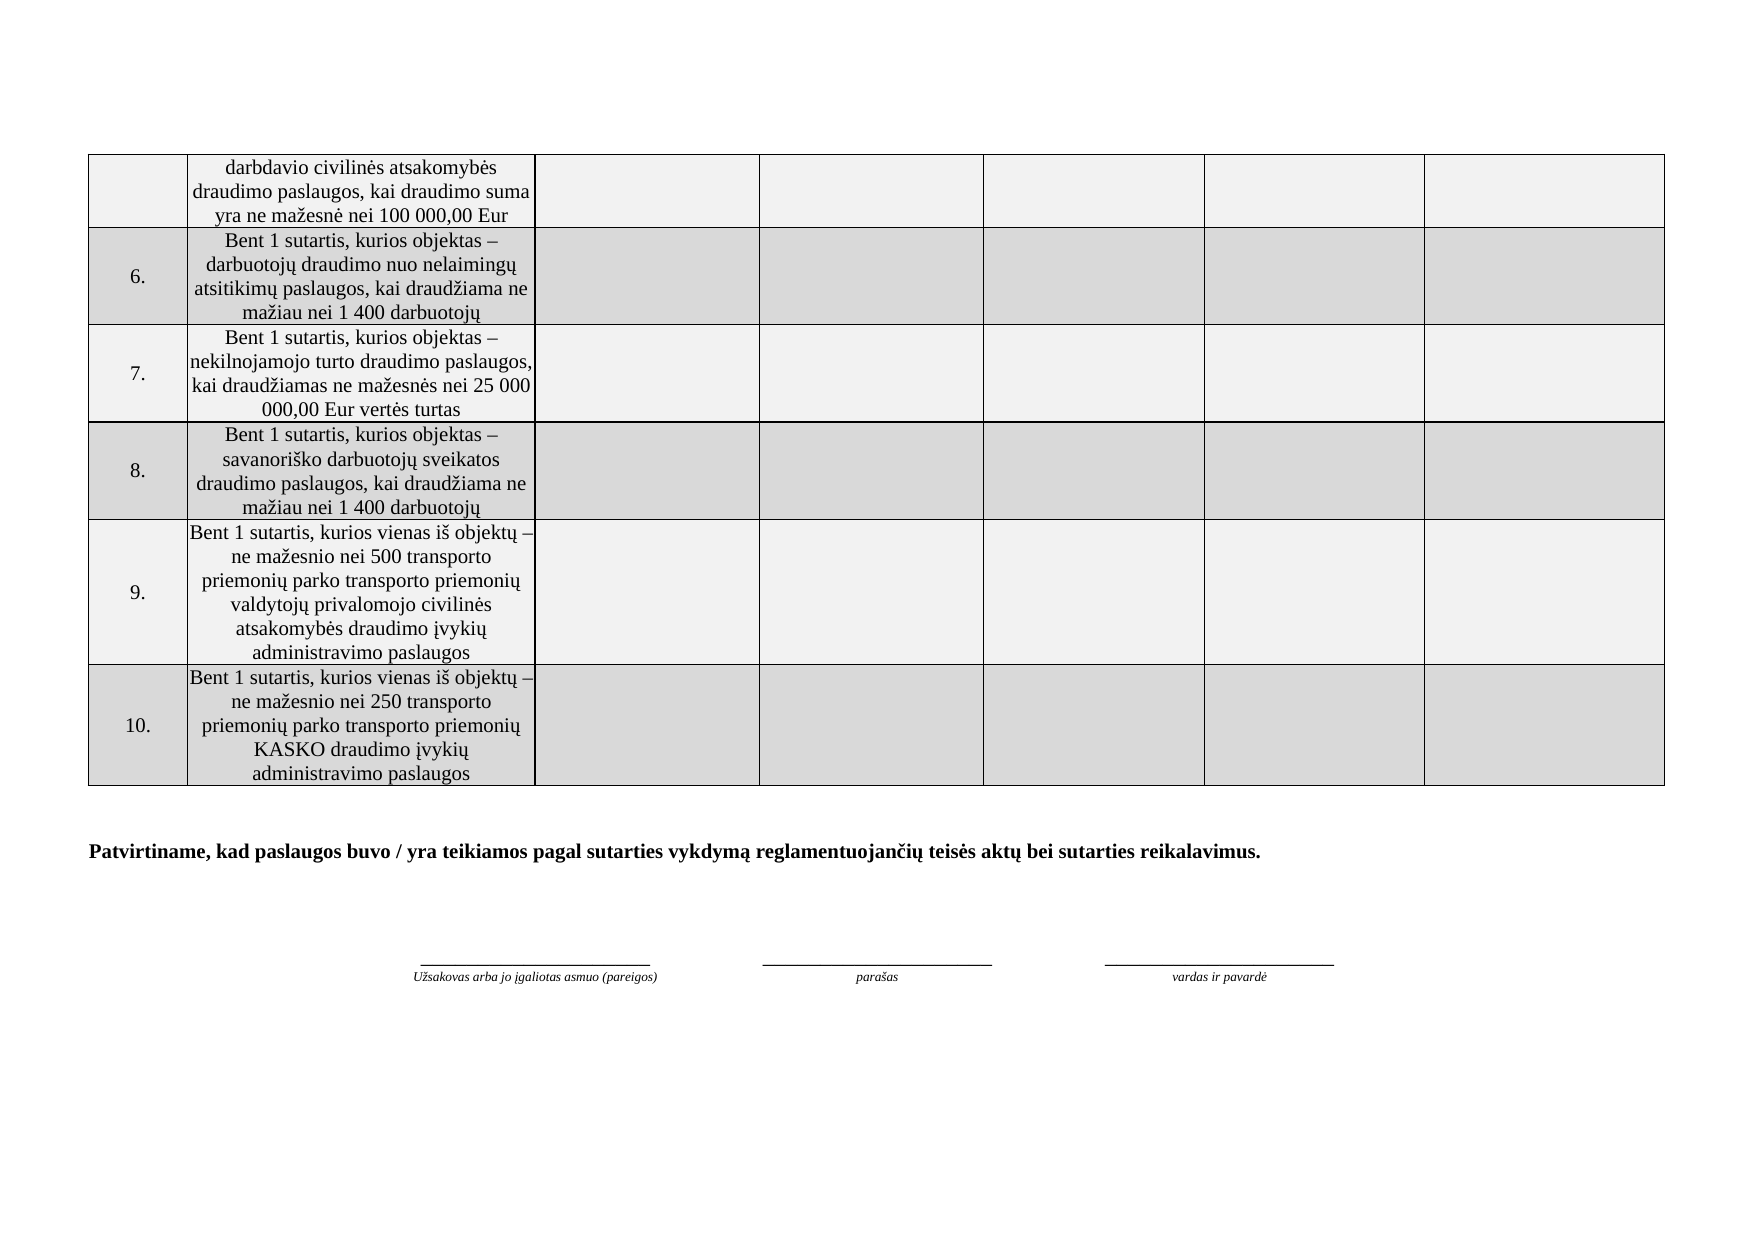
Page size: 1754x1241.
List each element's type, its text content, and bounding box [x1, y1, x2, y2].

table_cell 6. [89, 228, 187, 324]
table_cell Bent 1 sutartis, kurios objektas – savanoriško darbuotojų sveikatos draudimo paslaugos, kai draudžiama ne mažiau nei 1 400 darbuotojų [188, 423, 534, 519]
table_cell [536, 520, 759, 664]
table_cell [536, 155, 759, 227]
table_cell [760, 665, 983, 785]
table_cell 7. [89, 325, 187, 421]
table_cell vardas ir pavardė [1048, 969, 1390, 995]
table_header ____________________ [1048, 942, 1390, 969]
table_cell 9. [89, 520, 187, 664]
table_cell [760, 155, 983, 227]
table_cell [536, 228, 759, 324]
table_cell Bent 1 sutartis, kurios objektas – darbuotojų draudimo nuo nelaimingų atsitikimų paslaugos, kai draudžiama ne mažiau nei 1 400 darbuotojų [188, 228, 534, 324]
table_cell [1425, 325, 1664, 421]
table_cell [760, 325, 983, 421]
table_cell [1425, 155, 1664, 227]
table_cell Bent 1 sutartis, kurios objektas – nekilnojamojo turto draudimo paslaugos, kai draudžiamas ne mažesnės nei 25 000 000,00 Eur vertės turtas [188, 325, 534, 421]
table_cell [536, 665, 759, 785]
table_cell [1205, 423, 1424, 519]
table_cell [984, 228, 1204, 324]
table_cell parašas [706, 969, 1048, 995]
text Patvirtiname, kad paslaugos buvo / yra teikiamos pagal sutarties vykdymą reglamentuojančių teisės aktų bei sutarties reikalavimus. [89, 839, 1665, 863]
table_cell [1425, 520, 1664, 664]
table_cell [760, 423, 983, 519]
table_cell [984, 325, 1204, 421]
table_cell Bent 1 sutartis, kurios vienas iš objektų – ne mažesnio nei 250 transporto priemonių parko transporto priemonių KASKO draudimo įvykių administravimo paslaugos [188, 665, 534, 785]
table_cell [536, 325, 759, 421]
table_cell [1205, 520, 1424, 664]
table_cell [1425, 228, 1664, 324]
table_cell [1205, 155, 1424, 227]
table_cell [1425, 665, 1664, 785]
table_cell Užsakovas arba jo įgaliotas asmuo (pareigos) [364, 969, 706, 995]
table_cell [984, 520, 1204, 664]
table_cell [1425, 423, 1664, 519]
table_header ____________________ [706, 942, 1048, 969]
table_cell [760, 520, 983, 664]
table_cell [984, 665, 1204, 785]
table_cell [760, 228, 983, 324]
table_cell [984, 423, 1204, 519]
table_cell Bent 1 sutartis, kurios vienas iš objektų – ne mažesnio nei 500 transporto priemonių parko transporto priemonių valdytojų privalomojo civilinės atsakomybės draudimo įvykių administravimo paslaugos [188, 520, 534, 664]
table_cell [188, 155, 534, 227]
table_header ____________________ [364, 942, 706, 969]
table_cell 8. [89, 423, 187, 519]
table_cell [984, 155, 1204, 227]
table_cell 5. [89, 155, 187, 227]
table_cell [1205, 325, 1424, 421]
table_cell 10. [89, 665, 187, 785]
table_cell [1205, 665, 1424, 785]
table_cell [536, 423, 759, 519]
table_cell [1205, 228, 1424, 324]
